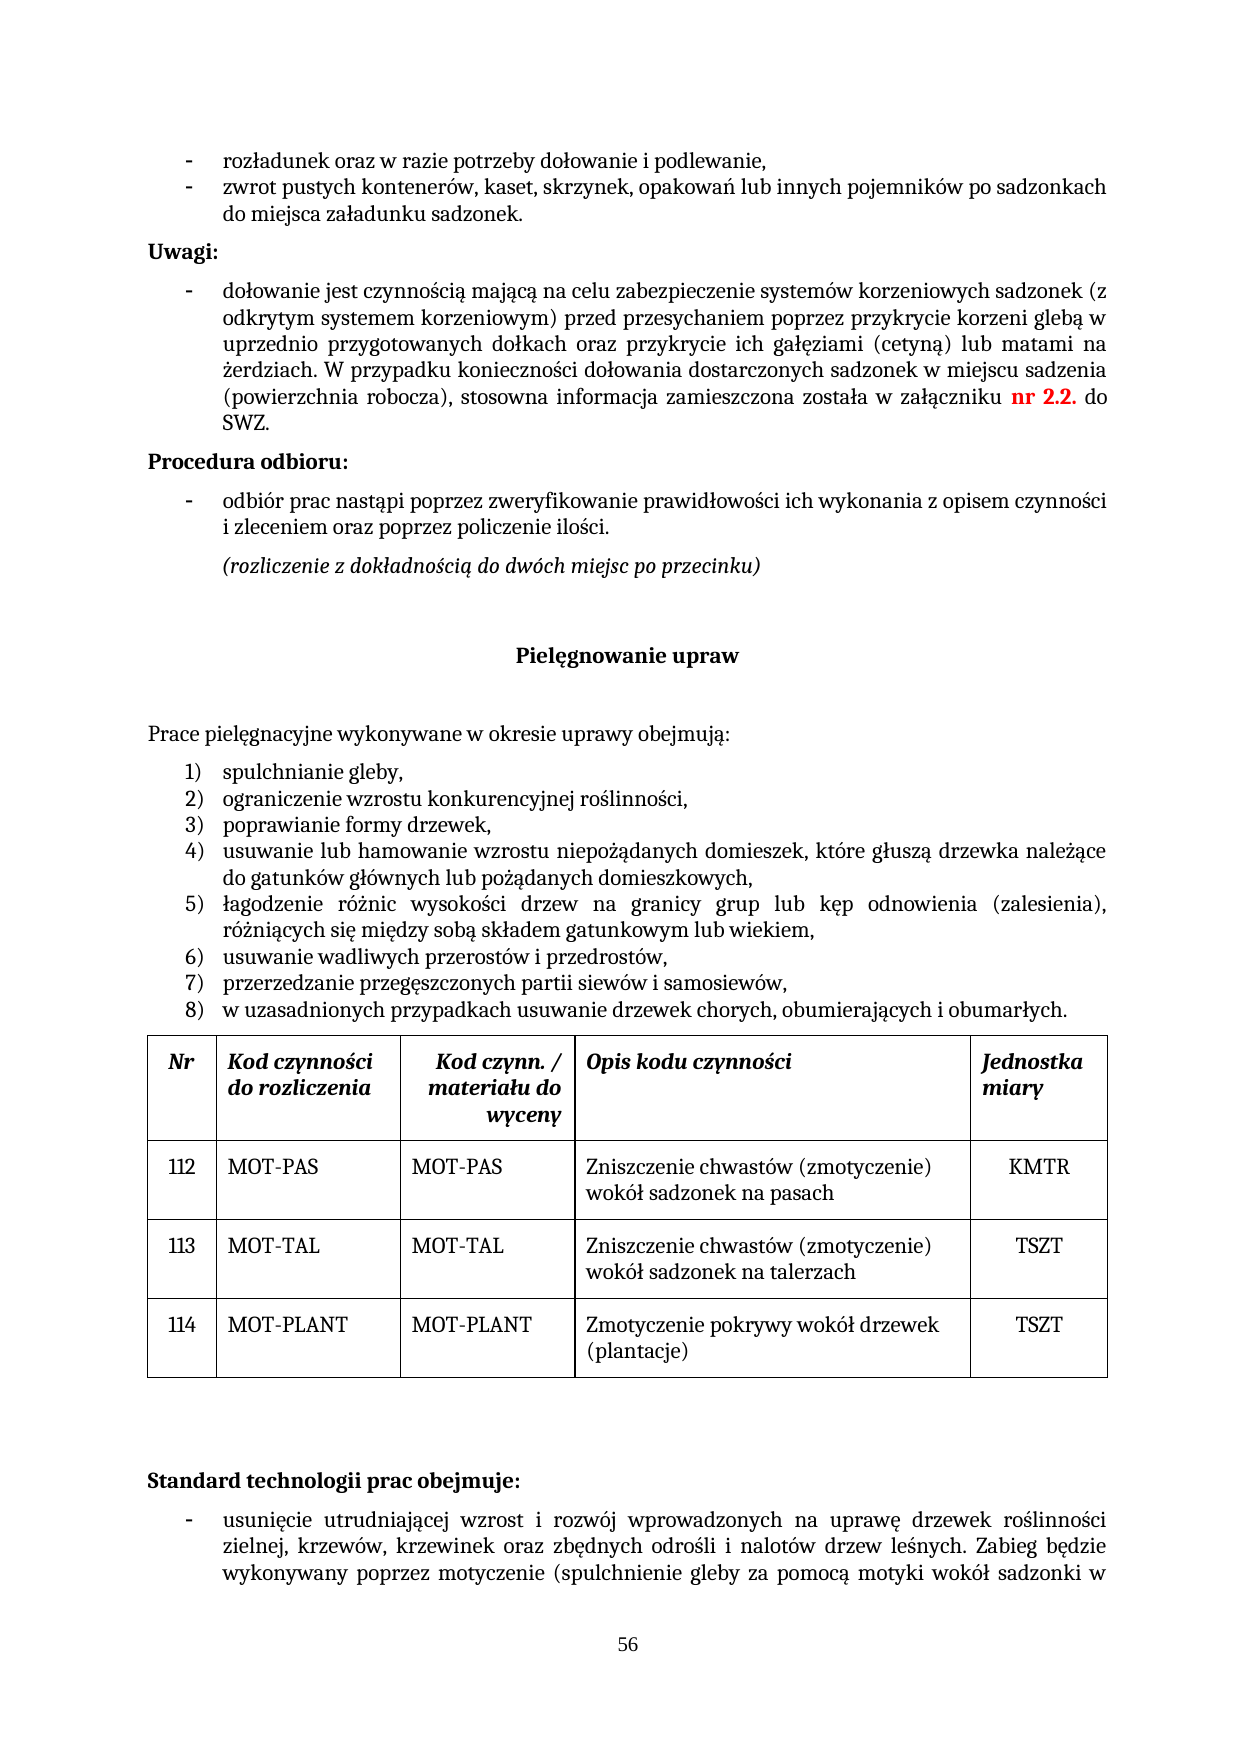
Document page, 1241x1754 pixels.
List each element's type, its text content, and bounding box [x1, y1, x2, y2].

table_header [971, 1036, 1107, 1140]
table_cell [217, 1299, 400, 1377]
list ograniczenie wzrostu konkurencyjnej roślinności, [185, 786, 1107, 812]
text Procedura odbioru: [148, 449, 1107, 475]
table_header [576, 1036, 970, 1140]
list poprawianie formy drzewek, [185, 812, 1107, 838]
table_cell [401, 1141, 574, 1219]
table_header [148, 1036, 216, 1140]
list zwrot pustych kontenerów, kaset, skrzynek, opakowań lub innych pojemników po sadzonkach do miejsca załadunku sadzonek. [185, 174, 1107, 227]
list usuwanie wadliwych przerostów i przedrostów, [185, 944, 1107, 970]
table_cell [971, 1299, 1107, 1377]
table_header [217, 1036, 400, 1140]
list przerzedzanie przegęszczonych partii siewów i samosiewów, [185, 970, 1107, 996]
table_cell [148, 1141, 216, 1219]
text Uwagi: [148, 239, 1107, 266]
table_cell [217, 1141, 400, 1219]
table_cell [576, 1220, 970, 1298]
list łagodzenie różnic wysokości drzew na granicy grup lub kęp odnowienia (zalesienia), różniących się między sobą składem gatunkowym lub wiekiem, [185, 891, 1107, 944]
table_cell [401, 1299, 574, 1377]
text Pielęgnowanie upraw [148, 643, 1107, 669]
list odbiór prac nastąpi poprzez zweryfikowanie prawidłowości ich wykonania z opisem czynności i zleceniem oraz poprzez policzenie ilości. [185, 487, 1107, 540]
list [185, 1507, 1107, 1586]
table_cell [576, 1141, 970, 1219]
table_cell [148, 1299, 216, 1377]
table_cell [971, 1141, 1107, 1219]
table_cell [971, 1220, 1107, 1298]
text (rozliczenie z dokładnością do dwóch miejsc po przecinku) [148, 553, 1107, 579]
text Standard technologii prac obejmuje: [148, 1468, 1107, 1494]
list rozładunek oraz w razie potrzeby dołowanie i podlewanie, [185, 148, 1107, 174]
list usuwanie lub hamowanie wzrostu niepożądanych domieszek, które głuszą drzewka należące do gatunków głównych lub pożądanych domieszkowych, [185, 838, 1107, 891]
list dołowanie jest czynnością mającą na celu zabezpieczenie systemów korzeniowych sadzonek (z odkrytym systemem korzeniowym) przed przesychaniem poprzez przykrycie korzeni glebą w uprzednio przygotowanych dołkach oraz przykrycie ich gałęziami (cetyną) lub matami na żerdziach. W przypadku konieczności dołowania dostarczonych sadzonek w miejscu sadzenia (powierzchnia robocza), stosowna informacja zamieszczona została w załączniku nr 2.2. do SWZ. [185, 278, 1107, 436]
text Prace pielęgnacyjne wykonywane w okresie uprawy obejmują: [148, 720, 1107, 747]
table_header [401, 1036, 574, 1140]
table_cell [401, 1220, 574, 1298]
list spulchnianie gleby, [185, 759, 1107, 786]
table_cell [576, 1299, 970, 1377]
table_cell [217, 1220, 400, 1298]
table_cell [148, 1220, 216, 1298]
list w uzasadnionych przypadkach usuwanie drzewek chorych, obumierających i obumarłych. [185, 996, 1107, 1023]
